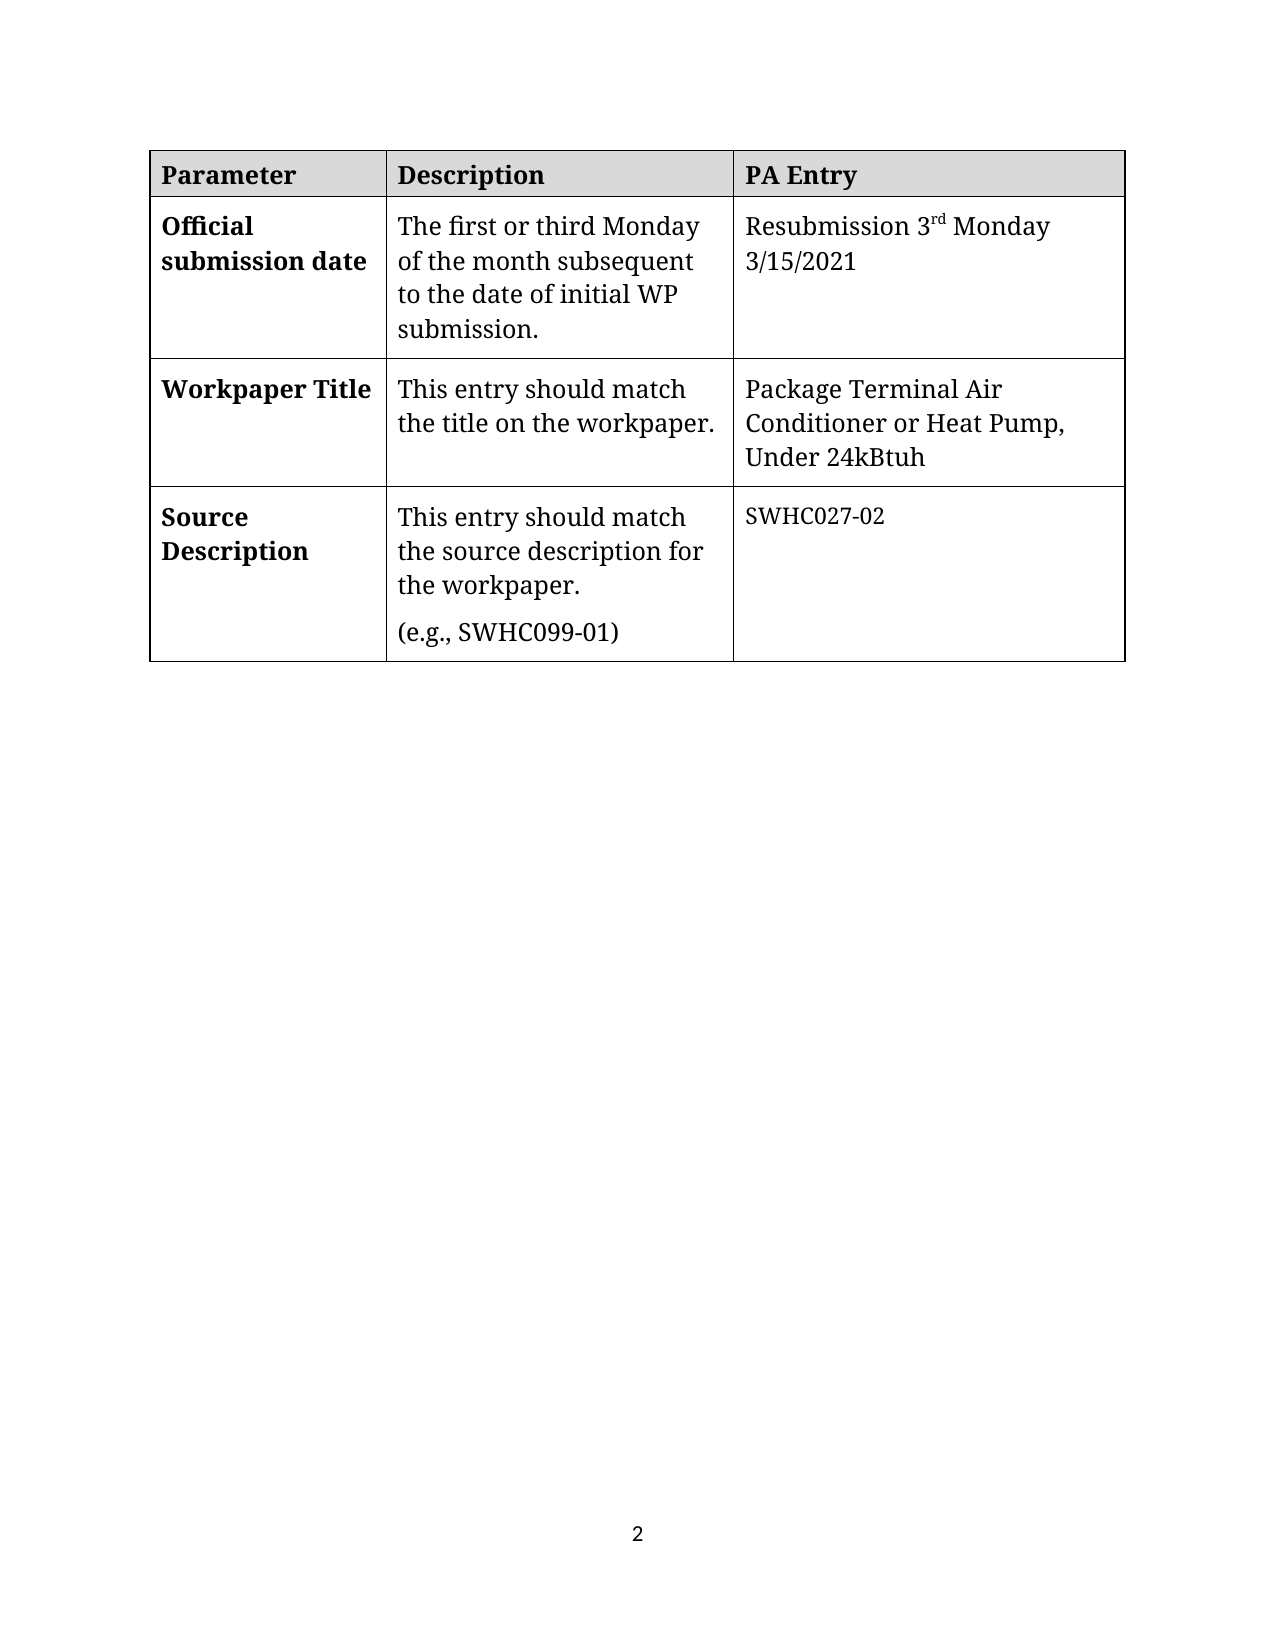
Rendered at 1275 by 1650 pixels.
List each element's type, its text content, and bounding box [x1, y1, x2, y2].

table_cell This entry should match the title on the workpaper. [387, 359, 733, 486]
table_header PA Entry [734, 151, 1124, 196]
table_cell SWHC027-02 [734, 487, 1124, 661]
table_header Description [387, 151, 733, 196]
table_cell Workpaper Title [151, 359, 386, 486]
table_cell Official submission date [151, 197, 386, 358]
table_cell Package Terminal Air Conditioner or Heat Pump, Under 24kBtuh [734, 359, 1124, 486]
table_cell Resubmission 3rd Monday 3/15/2021 [734, 197, 1124, 358]
table_cell The first or third Monday of the month subsequent to the date of initial WP submission. [387, 197, 733, 358]
table_header Parameter [151, 151, 386, 196]
table_cell Source Description [151, 487, 386, 661]
table_cell This entry should match the source description for the workpaper. (e.g., SWHC099-01) [387, 487, 733, 661]
